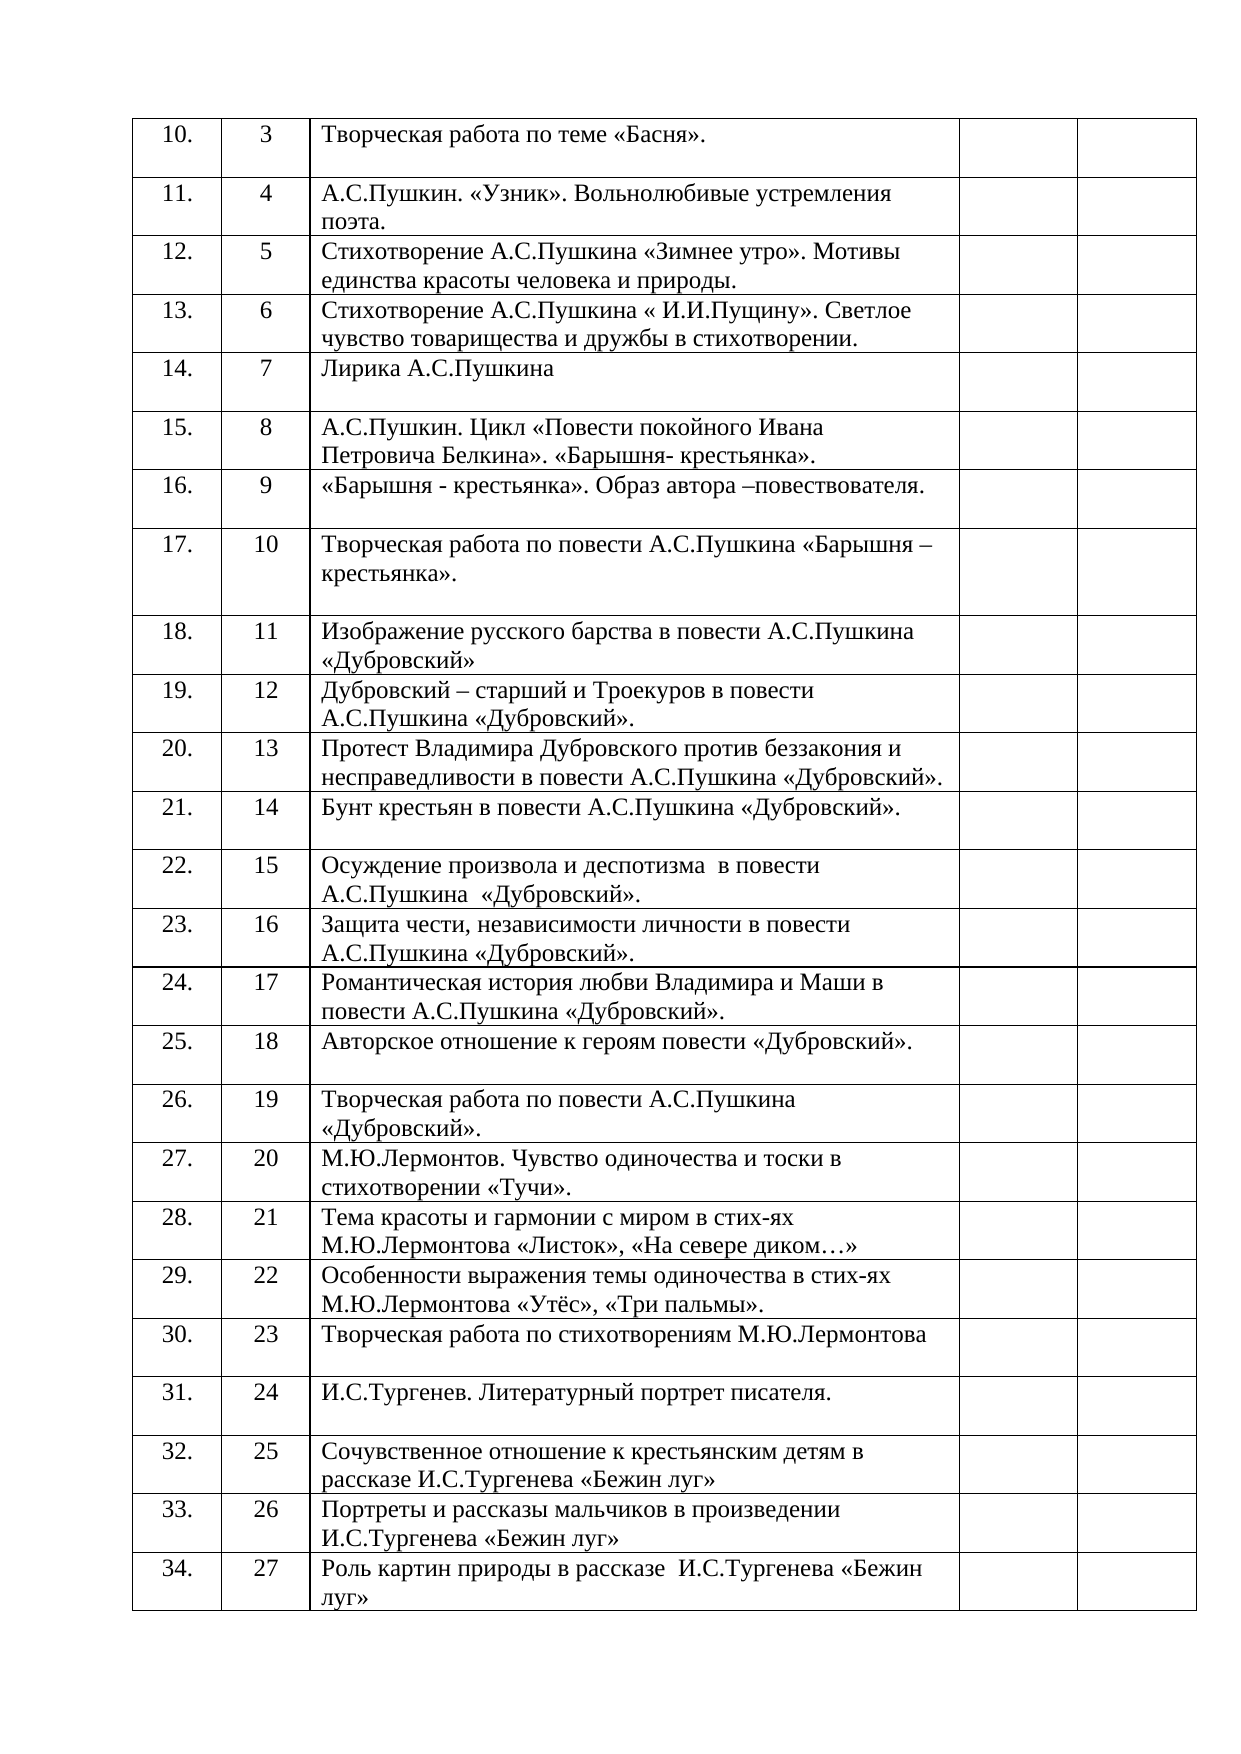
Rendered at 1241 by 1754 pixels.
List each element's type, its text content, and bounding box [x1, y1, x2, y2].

table_cell 28. [133, 1202, 221, 1259]
table_cell [960, 1260, 1077, 1318]
table_cell [1078, 1319, 1196, 1376]
table_cell Особенности выражения темы одиночества в стих-ях М.Ю.Лермонтова «Утёс», «Три пальмы». [311, 1260, 959, 1318]
table_cell 34. [133, 1553, 221, 1610]
table_cell [1078, 1494, 1196, 1552]
table_cell 14 [222, 792, 309, 849]
table_cell А.С.Пушкин. Цикл «Повести покойного Ивана Петровича Белкина». «Барышня- крестьянка». [311, 412, 959, 469]
table_cell [960, 968, 1077, 1025]
table_cell 26. [133, 1085, 221, 1142]
table_cell 12. [133, 236, 221, 294]
table_cell Изображение русского барства в повести А.С.Пушкина «Дубровский» [311, 616, 959, 674]
table_cell 15. [133, 412, 221, 469]
table_cell И.С.Тургенев. Литературный портрет писателя. [311, 1377, 959, 1435]
table_cell Романтическая история любви Владимира и Маши в повести А.С.Пушкина «Дубровский». [311, 968, 959, 1025]
table_cell [1078, 1436, 1196, 1493]
table_cell Бунт крестьян в повести А.С.Пушкина «Дубровский». [311, 792, 959, 849]
table_cell 6 [222, 295, 309, 352]
table_cell Стихотворение А.С.Пушкина « И.И.Пущину». Светлое чувство товарищества и дружбы в стихотворении. [311, 295, 959, 352]
table_cell 29. [133, 1260, 221, 1318]
table_cell 11 [222, 616, 309, 674]
table_cell [1078, 909, 1196, 966]
table_cell [960, 236, 1077, 294]
table_cell [960, 1319, 1077, 1376]
table_cell 32. [133, 1436, 221, 1493]
table_cell [1078, 1085, 1196, 1142]
table_cell 15 [222, 850, 309, 908]
table_cell 21. [133, 792, 221, 849]
table_cell [1078, 1026, 1196, 1083]
table_cell [1078, 119, 1196, 177]
table_cell Роль картин природы в рассказе И.С.Тургенева «Бежин луг» [311, 1553, 959, 1610]
table_cell 23 [222, 1319, 309, 1376]
table_cell 13 [222, 733, 309, 791]
table_cell [960, 792, 1077, 849]
table_cell 27 [222, 1553, 309, 1610]
table_cell 11. [133, 178, 221, 235]
table_cell [1078, 470, 1196, 528]
table_cell 12 [222, 675, 309, 732]
table_cell [960, 733, 1077, 791]
table_cell 30. [133, 1319, 221, 1376]
table_cell 25. [133, 1026, 221, 1083]
table_cell [1078, 1202, 1196, 1259]
table_cell Творческая работа по теме «Басня». [311, 119, 959, 177]
table_cell 7 [222, 353, 309, 411]
table_cell [960, 1202, 1077, 1259]
table_cell [960, 1436, 1077, 1493]
table_cell [1078, 1553, 1196, 1610]
table_cell [960, 412, 1077, 469]
table_cell Протест Владимира Дубровского против беззакония и несправедливости в повести А.С.Пушкина «Дубровский». [311, 733, 959, 791]
table_cell 18. [133, 616, 221, 674]
table_cell Портреты и рассказы мальчиков в произведении И.С.Тургенева «Бежин луг» [311, 1494, 959, 1552]
table_cell [960, 909, 1077, 966]
table_cell 14. [133, 353, 221, 411]
table_cell Сочувственное отношение к крестьянским детям в рассказе И.С.Тургенева «Бежин луг» [311, 1436, 959, 1493]
table_cell Тема красоты и гармонии с миром в стих-ях М.Ю.Лермонтова «Листок», «На севере диком…» [311, 1202, 959, 1259]
table_cell [960, 119, 1077, 177]
table_cell 8 [222, 412, 309, 469]
table_cell Лирика А.С.Пушкина [311, 353, 959, 411]
table_cell 9 [222, 470, 309, 528]
table_cell Защита чести, независимости личности в повести А.С.Пушкина «Дубровский». [311, 909, 959, 966]
table_cell [1078, 353, 1196, 411]
table_cell Творческая работа по повести А.С.Пушкина «Дубровский». [311, 1085, 959, 1142]
table_cell 19. [133, 675, 221, 732]
table_cell 17 [222, 968, 309, 1025]
table_cell Осуждение произвола и деспотизма в повести А.С.Пушкина «Дубровский». [311, 850, 959, 908]
table_cell 17. [133, 529, 221, 615]
table_cell [960, 616, 1077, 674]
table_cell [960, 675, 1077, 732]
table_cell 26 [222, 1494, 309, 1552]
table_cell 22 [222, 1260, 309, 1318]
table_cell [1078, 675, 1196, 732]
table_cell [1078, 295, 1196, 352]
table_cell 23. [133, 909, 221, 966]
table_cell [960, 1553, 1077, 1610]
table_cell 33. [133, 1494, 221, 1552]
table_cell [1078, 1377, 1196, 1435]
table_cell [960, 529, 1077, 615]
table_cell 25 [222, 1436, 309, 1493]
table_cell 10 [222, 529, 309, 615]
table_cell Стихотворение А.С.Пушкина «Зимнее утро». Мотивы единства красоты человека и природы. [311, 236, 959, 294]
table_cell [1078, 1260, 1196, 1318]
table_cell [960, 470, 1077, 528]
table_cell 20. [133, 733, 221, 791]
table_cell [960, 353, 1077, 411]
table_cell [1078, 412, 1196, 469]
table_cell [1078, 850, 1196, 908]
table_cell [960, 1026, 1077, 1083]
table_cell «Барышня - крестьянка». Образ автора –повествователя. [311, 470, 959, 528]
table_cell [1078, 616, 1196, 674]
table_cell 16. [133, 470, 221, 528]
table_cell 24 [222, 1377, 309, 1435]
table_cell 4 [222, 178, 309, 235]
table_cell А.С.Пушкин. «Узник». Вольнолюбивые устремления поэта. [311, 178, 959, 235]
table_cell [1078, 733, 1196, 791]
table_cell [960, 178, 1077, 235]
table_cell [1078, 178, 1196, 235]
table_cell Дубровский – старший и Троекуров в повести А.С.Пушкина «Дубровский». [311, 675, 959, 732]
table_cell 16 [222, 909, 309, 966]
table_cell 5 [222, 236, 309, 294]
table_cell [1078, 529, 1196, 615]
table_cell 18 [222, 1026, 309, 1083]
table_cell [1078, 1143, 1196, 1201]
table_cell 19 [222, 1085, 309, 1142]
table_cell 13. [133, 295, 221, 352]
table_cell [1078, 968, 1196, 1025]
table_cell 21 [222, 1202, 309, 1259]
table_cell [960, 1494, 1077, 1552]
table_cell [960, 295, 1077, 352]
table_cell [960, 850, 1077, 908]
table_cell [1078, 792, 1196, 849]
table_cell 22. [133, 850, 221, 908]
table_cell М.Ю.Лермонтов. Чувство одиночества и тоски в стихотворении «Тучи». [311, 1143, 959, 1201]
table_cell 24. [133, 968, 221, 1025]
table_cell 3 [222, 119, 309, 177]
table_cell Авторское отношение к героям повести «Дубровский». [311, 1026, 959, 1083]
table_cell Творческая работа по повести А.С.Пушкина «Барышня – крестьянка». [311, 529, 959, 615]
table_cell [1078, 236, 1196, 294]
table_cell 20 [222, 1143, 309, 1201]
table_cell [960, 1377, 1077, 1435]
table_cell [960, 1143, 1077, 1201]
table_cell 27. [133, 1143, 221, 1201]
table_cell Творческая работа по стихотворениям М.Ю.Лермонтова [311, 1319, 959, 1376]
table_cell 10. [133, 119, 221, 177]
table_cell 31. [133, 1377, 221, 1435]
table_cell [960, 1085, 1077, 1142]
